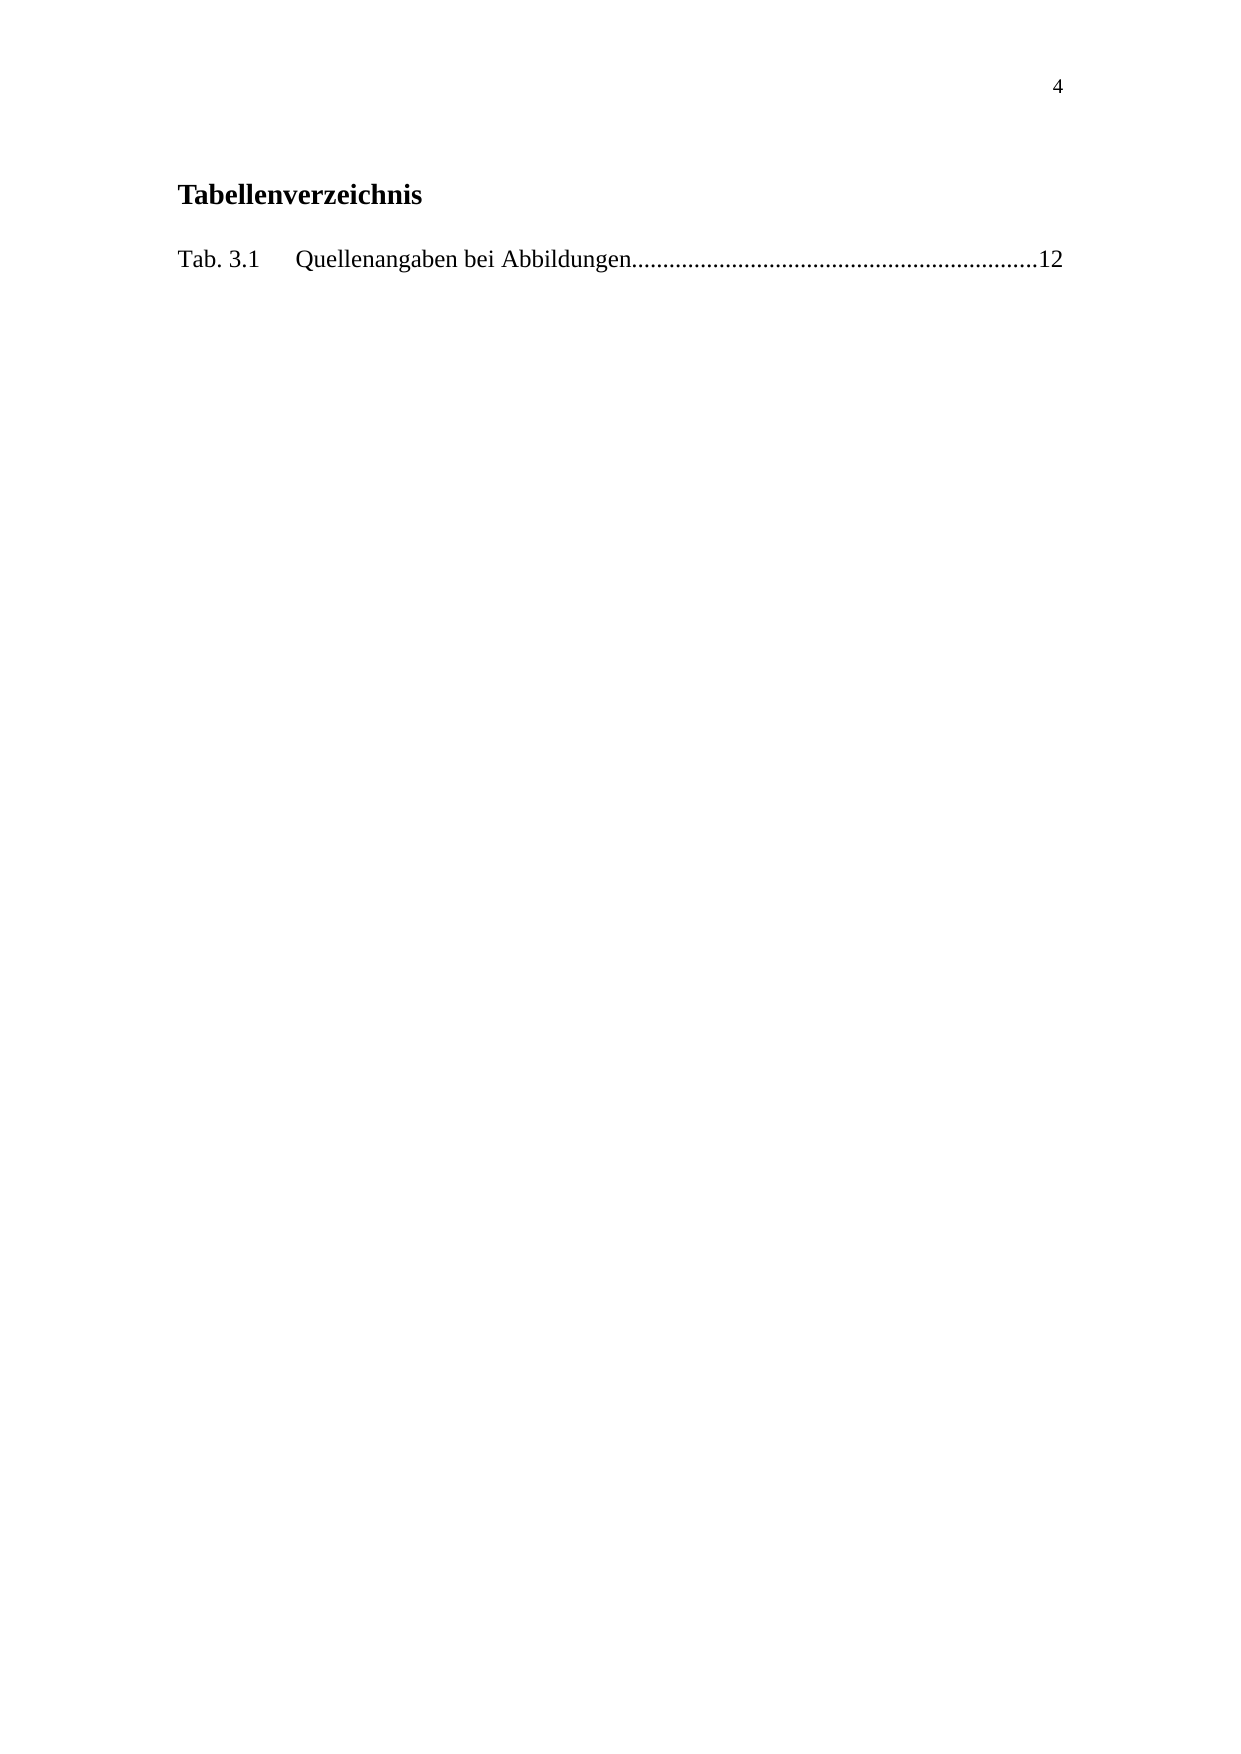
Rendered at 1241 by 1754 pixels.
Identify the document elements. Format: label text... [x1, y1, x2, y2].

text Tab. 3.1 Quellenangaben bei Abbildungen 12 [177, 244, 1063, 273]
subtitle Tabellenverzeichnis [177, 177, 1063, 211]
